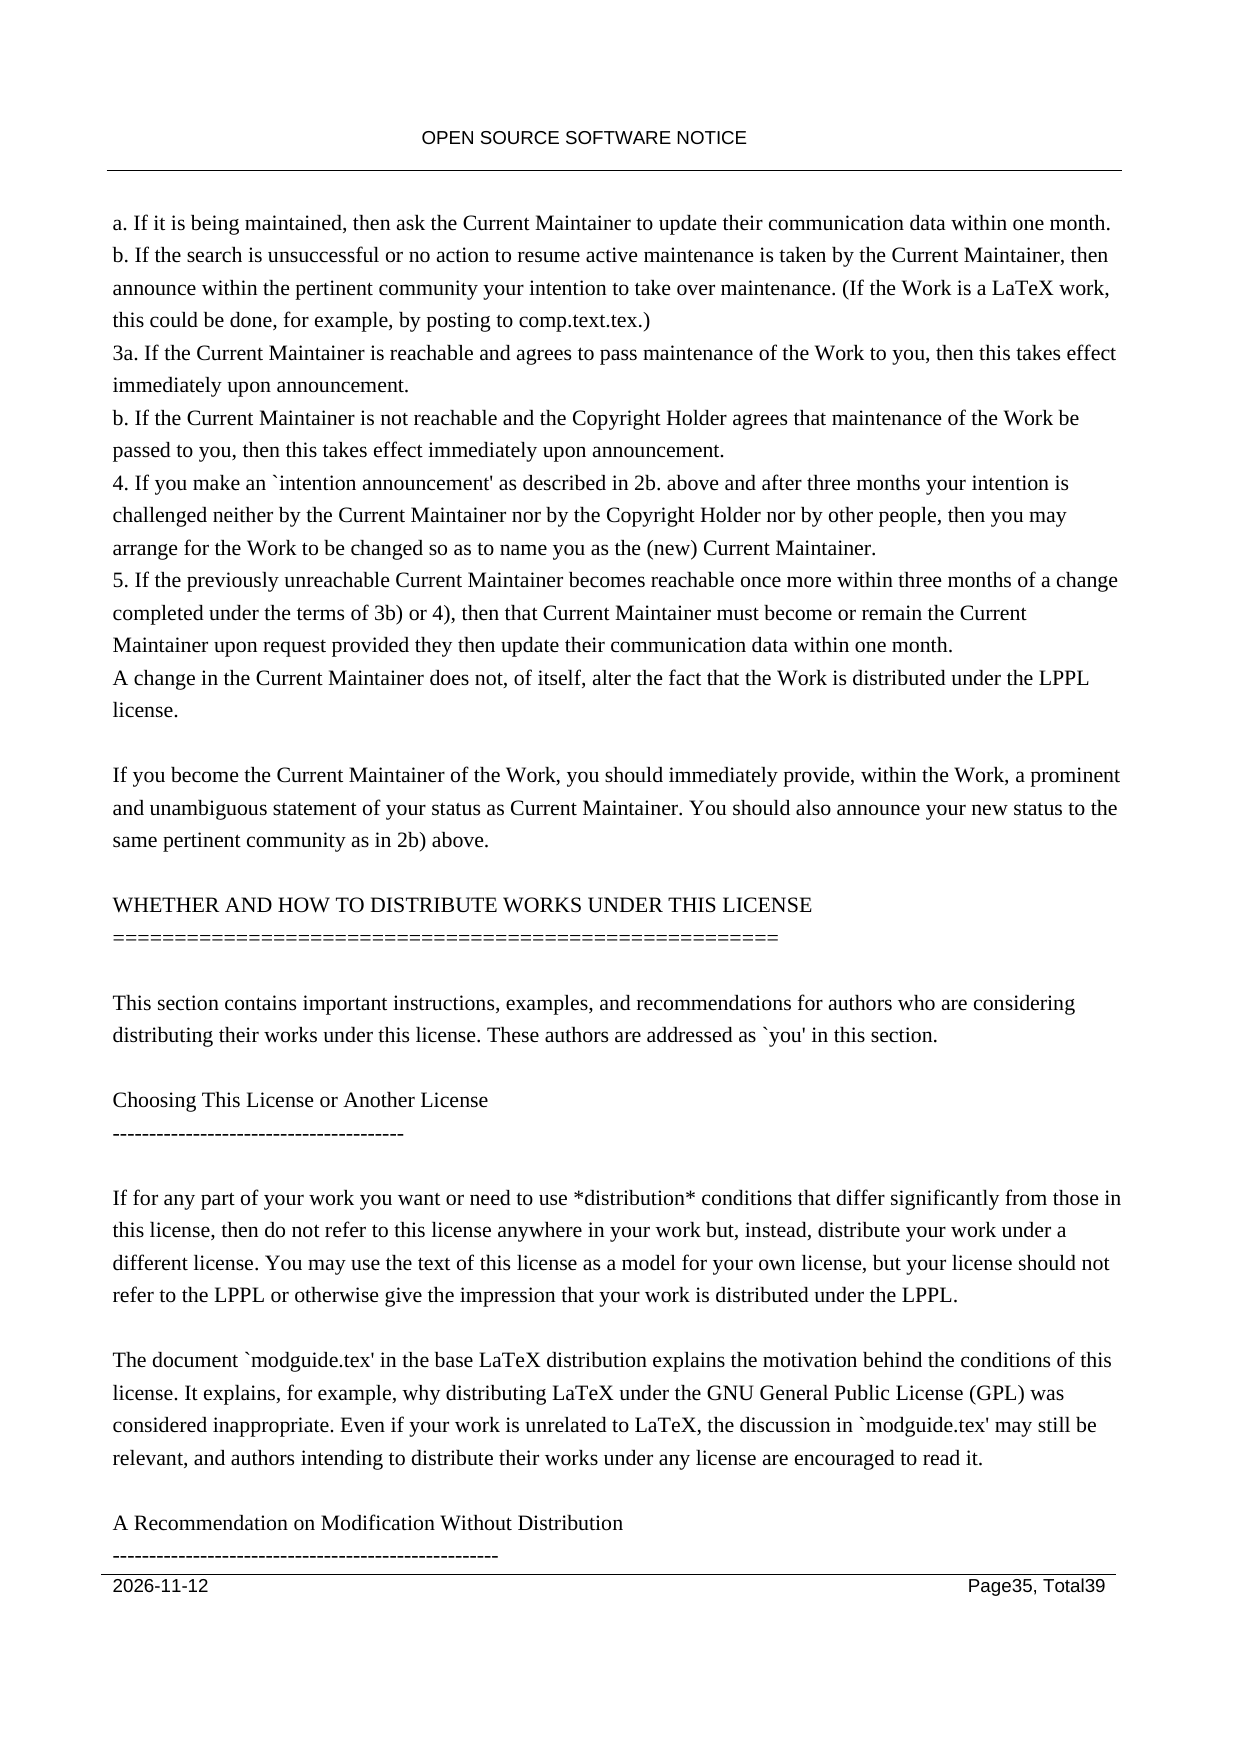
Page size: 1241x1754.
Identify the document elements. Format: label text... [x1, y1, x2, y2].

text If for any part of your work you want or need to use *distribution* conditions that differ significantly from those in this license, then do not refer to this license anywhere in your work but, instead, distribute your work under a different license. You may use the text of this license as a model for your own license, but your license should not refer to the LPPL or otherwise give the impression that your work is distributed under the LPPL. [112, 1181, 1128, 1311]
text a. If it is being maintained, then ask the Current Maintainer to update their communication data within one month. [112, 206, 1128, 239]
text The document `modguide.tex' in the base LaTeX distribution explains the motivation behind the conditions of this license. It explains, for example, why distributing LaTeX under the GNU General Public License (GPL) was considered inappropriate. Even if your work is unrelated to LaTeX, the discussion in `modguide.tex' may still be relevant, and authors intending to distribute their works under any license are encouraged to read it. [112, 1344, 1128, 1474]
text ---------------------------------------- [112, 1116, 1128, 1149]
text Choosing This License or Another License [112, 1084, 1128, 1116]
text 5. If the previously unreachable Current Maintainer becomes reachable once more within three months of a change completed under the terms of 3b) or 4), then that Current Maintainer must become or remain the Current Maintainer upon request provided they then update their communication data within one month. [112, 564, 1128, 661]
text WHETHER AND HOW TO DISTRIBUTE WORKS UNDER THIS LICENSE [112, 889, 1128, 921]
text If you become the Current Maintainer of the Work, you should immediately provide, within the Work, a prominent and unambiguous statement of your status as Current Maintainer. You should also announce your new status to the same pertinent community as in 2b) above. [112, 759, 1128, 856]
text A change in the Current Maintainer does not, of itself, alter the fact that the Work is distributed under the LPPL license. [112, 661, 1128, 726]
text b. If the Current Maintainer is not reachable and the Copyright Holder agrees that maintenance of the Work be passed to you, then this takes effect immediately upon announcement. [112, 401, 1128, 466]
text A Recommendation on Modification Without Distribution [112, 1506, 1128, 1539]
text ====================================================== [112, 921, 1128, 954]
text 4. If you make an `intention announcement' as described in 2b. above and after three months your intention is challenged neither by the Current Maintainer nor by the Copyright Holder nor by other people, then you may arrange for the Work to be changed so as to name you as the (new) Current Maintainer. [112, 466, 1128, 564]
text 3a. If the Current Maintainer is reachable and agrees to pass maintenance of the Work to you, then this takes effect immediately upon announcement. [112, 336, 1128, 401]
text This section contains important instructions, examples, and recommendations for authors who are considering distributing their works under this license. These authors are addressed as `you' in this section. [112, 986, 1128, 1051]
text b. If the search is unsuccessful or no action to resume active maintenance is taken by the Current Maintainer, then announce within the pertinent community your intention to take over maintenance. (If the Work is a LaTeX work, this could be done, for example, by posting to comp.text.tex.) [112, 239, 1128, 336]
text ----------------------------------------------------- [112, 1539, 1128, 1571]
